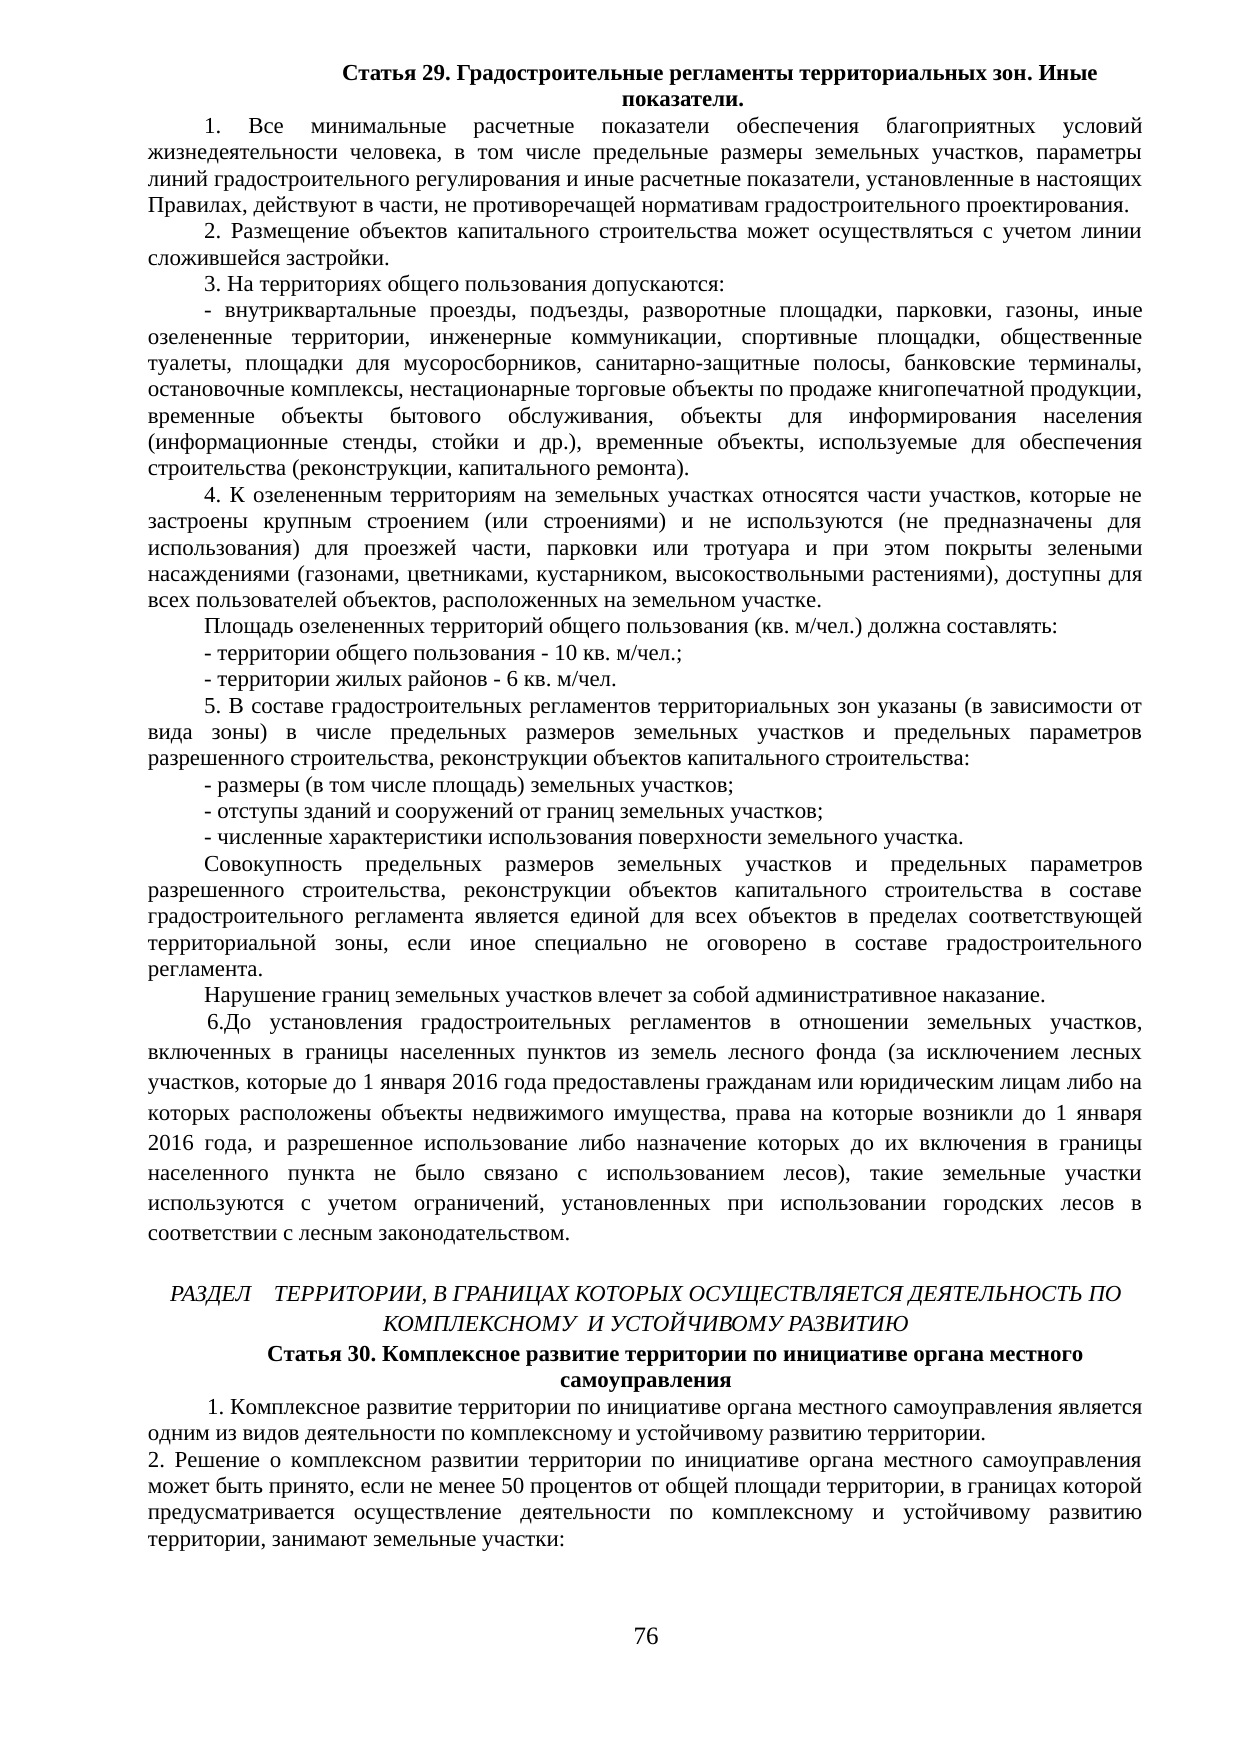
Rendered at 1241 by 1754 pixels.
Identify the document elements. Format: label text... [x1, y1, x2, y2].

text 5. В составе градостроительных регламентов территориальных зон указаны (в зависимости от вида зоны) в числе предельных размеров земельных участков и предельных параметров разрешенного строительства, реконструкции объектов капитального строительства: [148, 692, 1144, 771]
text 6.До установления градостроительных регламентов в отношении земельных участков, включенных в границы населенных пунктов из земель лесного фонда (за исключением лесных участков, которые до 1 января 2016 года предоставлены гражданам или юридическим лицам либо на которых расположены объекты недвижимого имущества, права на которые возникли до 1 января 2016 года, и разрешенное использование либо назначение которых до их включения в границы населенного пункта не было связано с использованием лесов), такие земельные участки используются с учетом ограничений, установленных при использовании городских лесов в соответствии с лесным законодательством. [148, 1008, 1144, 1246]
text - размеры (в том числе площадь) земельных участков; [148, 771, 1144, 797]
text 1. Комплексное развитие территории по инициативе органа местного самоуправления является одним из видов деятельности по комплексному и устойчивому развитию территории. [148, 1393, 1144, 1446]
text РАЗДЕЛ ТЕРРИТОРИИ, В ГРАНИЦАХ КОТОРЫХ ОСУЩЕСТВЛЯЕТСЯ ДЕЯТЕЛЬНОСТЬ ПО КОМПЛЕКСНОМУ И УСТОЙЧИВОМУ РАЗВИТИЮ [148, 1280, 1144, 1336]
text - численные характеристики использования поверхности земельного участка. [148, 823, 1144, 850]
text Нарушение границ земельных участков влечет за собой административное наказание. [148, 982, 1144, 1008]
text 4. К озелененным территориям на земельных участках относятся части участков, которые не застроены крупным строением (или строениями) и не используются (не предназначены для использования) для проезжей части, парковки или тротуара и при этом покрыты зелеными насаждениями (газонами, цветниками, кустарником, высокоствольными растениями), доступны для всех пользователей объектов, расположенных на земельном участке. [148, 481, 1144, 613]
text 3. На территориях общего пользования допускаются: [148, 270, 1144, 296]
text - территории жилых районов - 6 кв. м/чел. [148, 665, 1144, 692]
text - внутриквартальные проезды, подъезды, разворотные площадки, парковки, газоны, иные озелененные территории, инженерные коммуникации, спортивные площадки, общественные туалеты, площадки для мусоросборников, санитарно-защитные полосы, банковские терминалы, остановочные комплексы, нестационарные торговые объекты по продаже книгопечатной продукции, временные объекты бытового обслуживания, объекты для информирования населения (информационные стенды, стойки и др.), временные объекты, используемые для обеспечения строительства (реконструкции, капитального ремонта). [148, 296, 1144, 481]
text - отступы зданий и сооружений от границ земельных участков; [148, 797, 1144, 823]
subtitle Статья 30. Комплексное развитие территории по инициативе органа местного самоуправления [148, 1340, 1144, 1393]
text Совокупность предельных размеров земельных участков и предельных параметров разрешенного строительства, реконструкции объектов капитального строительства в составе градостроительного регламента является единой для всех объектов в пределах соответствующей территориальной зоны, если иное специально не оговорено в составе градостроительного регламента. [148, 850, 1144, 982]
text Площадь озелененных территорий общего пользования (кв. м/чел.) должна составлять: [148, 613, 1144, 639]
text - территории общего пользования - 10 кв. м/чел.; [148, 639, 1144, 665]
text 2. Размещение объектов капитального строительства может осуществляться с учетом линии сложившейся застройки. [148, 217, 1144, 270]
text 1. Все минимальные расчетные показатели обеспечения благоприятных условий жизнедеятельности человека, в том числе предельные размеры земельных участков, параметры линий градостроительного регулирования и иные расчетные показатели, установленные в настоящих Правилах, действуют в части, не противоречащей нормативам градостроительного проектирования. [148, 112, 1144, 217]
subtitle Статья 29. Градостроительные регламенты территориальных зон. Иные показатели. [222, 59, 1144, 112]
text 2. Решение о комплексном развитии территории по инициативе органа местного самоуправления может быть принято, если не менее 50 процентов от общей площади территории, в границах которой предусматривается осуществление деятельности по комплексному и устойчивому развитию территории, занимают земельные участки: [148, 1446, 1144, 1551]
